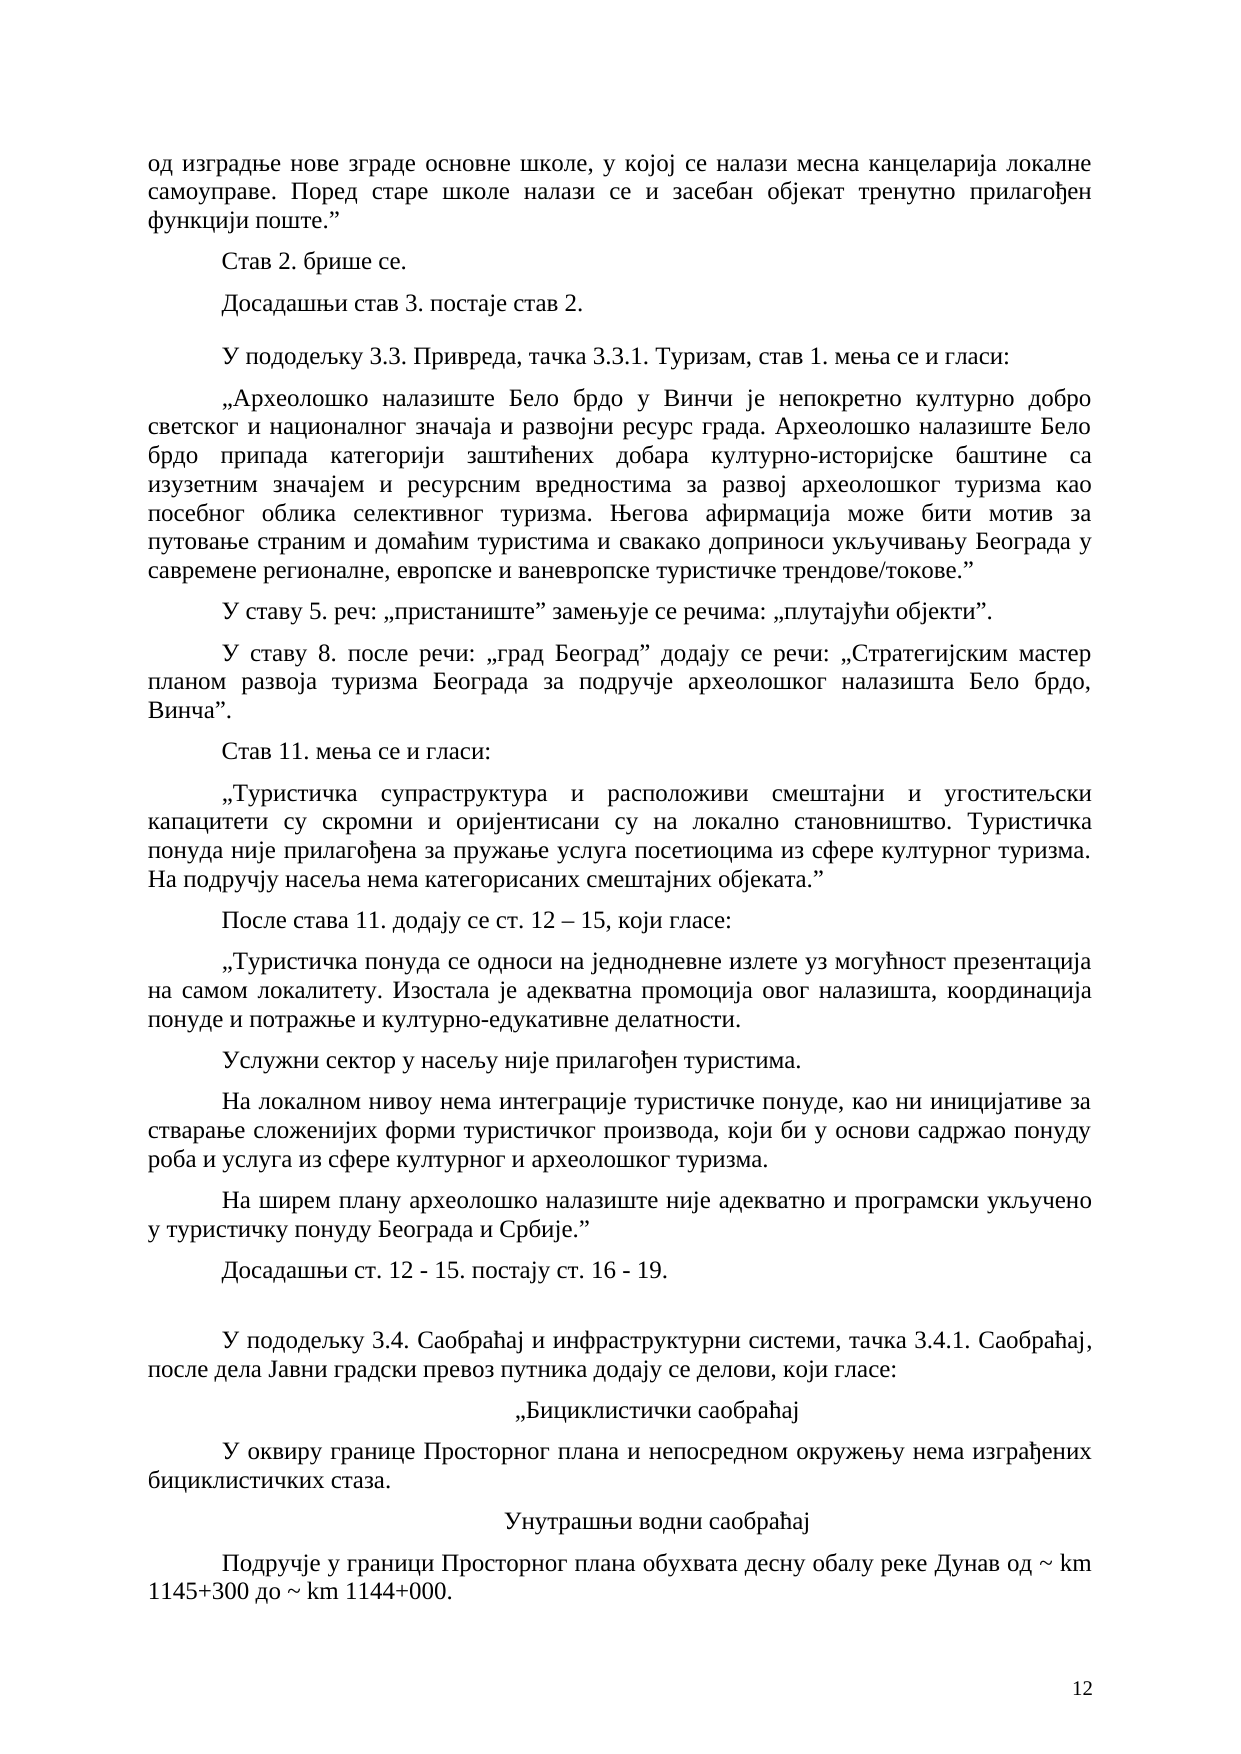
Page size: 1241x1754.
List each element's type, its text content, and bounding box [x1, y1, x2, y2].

text Досадашњи ст. 12 - 15. постају ст. 16 - 19. [148, 1255, 1092, 1284]
text „Археолошко налазиште Бело брдо у Винчи је непокретно културно добро светског и националног значаја и развојни ресурс града. Археолошко налазиште Бело брдо припада категорији заштићених добара културно-историјске баштине са изузетним значајем и ресурсним вредностима за развој археолошког туризма као посебног облика селективног туризма. Његова афирмација може бити мотив за путовање страним и домаћим туристима и свакако доприноси укључивању Београда у савремене регионалне, европске и ваневропске туристичке трендове/токове.” [148, 383, 1092, 584]
text Став 11. мења се и гласи: [148, 736, 1092, 765]
text Досадашњи став 3. постаје став 2. [148, 288, 1092, 316]
text У оквиру границе Просторног плана и непосредном окружењу нема изграђених бициклистичких стаза. [148, 1436, 1092, 1494]
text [148, 148, 1092, 234]
text „Бициклистички саобраћај [148, 1395, 1092, 1424]
text Подручје у граници Просторног плана обухвата десну обалу реке Дунав од ~ km 1145+300 до ~ km 1144+000. [148, 1548, 1092, 1605]
text Унутрашњи водни саобраћај [148, 1506, 1092, 1535]
text На ширем плану археолошко налазиште није адекватно и програмски укључено у туристичку понуду Београда и Србије.” [148, 1185, 1092, 1243]
text На локалном нивоу нема интеграције туристичке понуде, као ни иницијативе за стварање сложенијих форми туристичког производа, који би у основи садржао понуду роба и услуга из сфере културног и археолошког туризма. [148, 1086, 1092, 1173]
text У пододељку 3.3. Привреда, тачка 3.3.1. Туризам, став 1. мења се и гласи: [148, 341, 1092, 370]
text У ставу 8. после речи: „град Београд” додају се речи: „Стратегијским мастер планом развоја туризма Београда за подручје археолошког налазишта Бело брдо, Винча”. [148, 638, 1092, 724]
text У ставу 5. реч: „пристаниште” замењује се речима: „плутајући објекти”. [148, 596, 1092, 625]
text „Туристичка супраструктура и расположиви смештајни и угоститељски капацитети су скромни и оријентисани су на локално становништво. Туристичка понуда није прилагођена за пружање услуга посетиоцима из сфере културног туризма. На подручју насеља нема категорисаних смештајних објеката.” [148, 778, 1092, 893]
text „Туристичка понуда се односи на једнодневне излете уз могућност презентација на самом локалитету. Изостала је адекватна промоција овог налазишта, координација понуде и потражње и културно-едукативне делатности. [148, 946, 1092, 1033]
text После става 11. додају се ст. 12 – 15, који гласе: [148, 905, 1092, 934]
text Став 2. брише се. [148, 246, 1092, 275]
text У пододељку 3.4. Саобраћај и инфраструктурни системи, тачка 3.4.1. Саобраћај, после дела Јавни градски превоз путника додају се делови, који гласе: [148, 1325, 1092, 1383]
text Услужни сектор у насељу није прилагођен туристима. [148, 1045, 1092, 1074]
